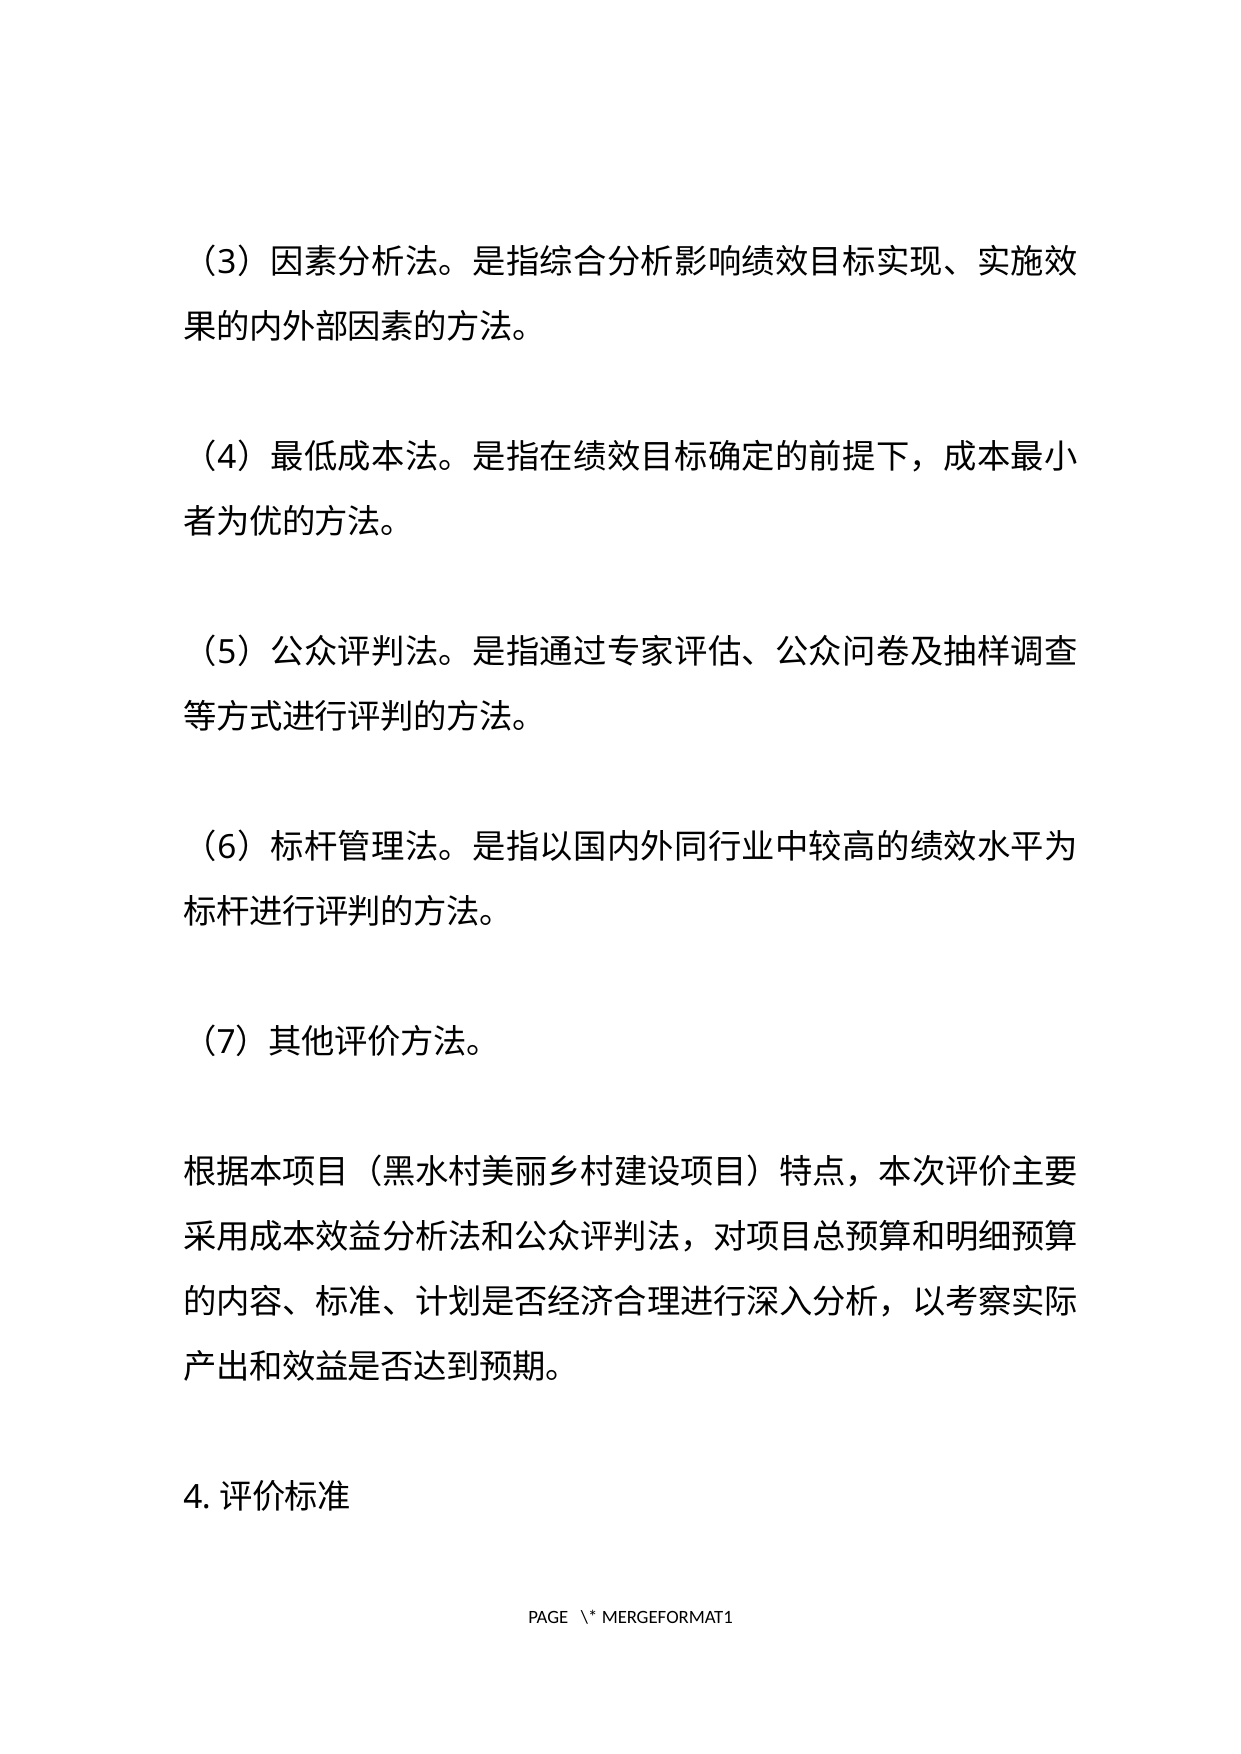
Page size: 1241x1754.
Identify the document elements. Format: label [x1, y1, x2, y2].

text [183, 162, 1078, 1527]
